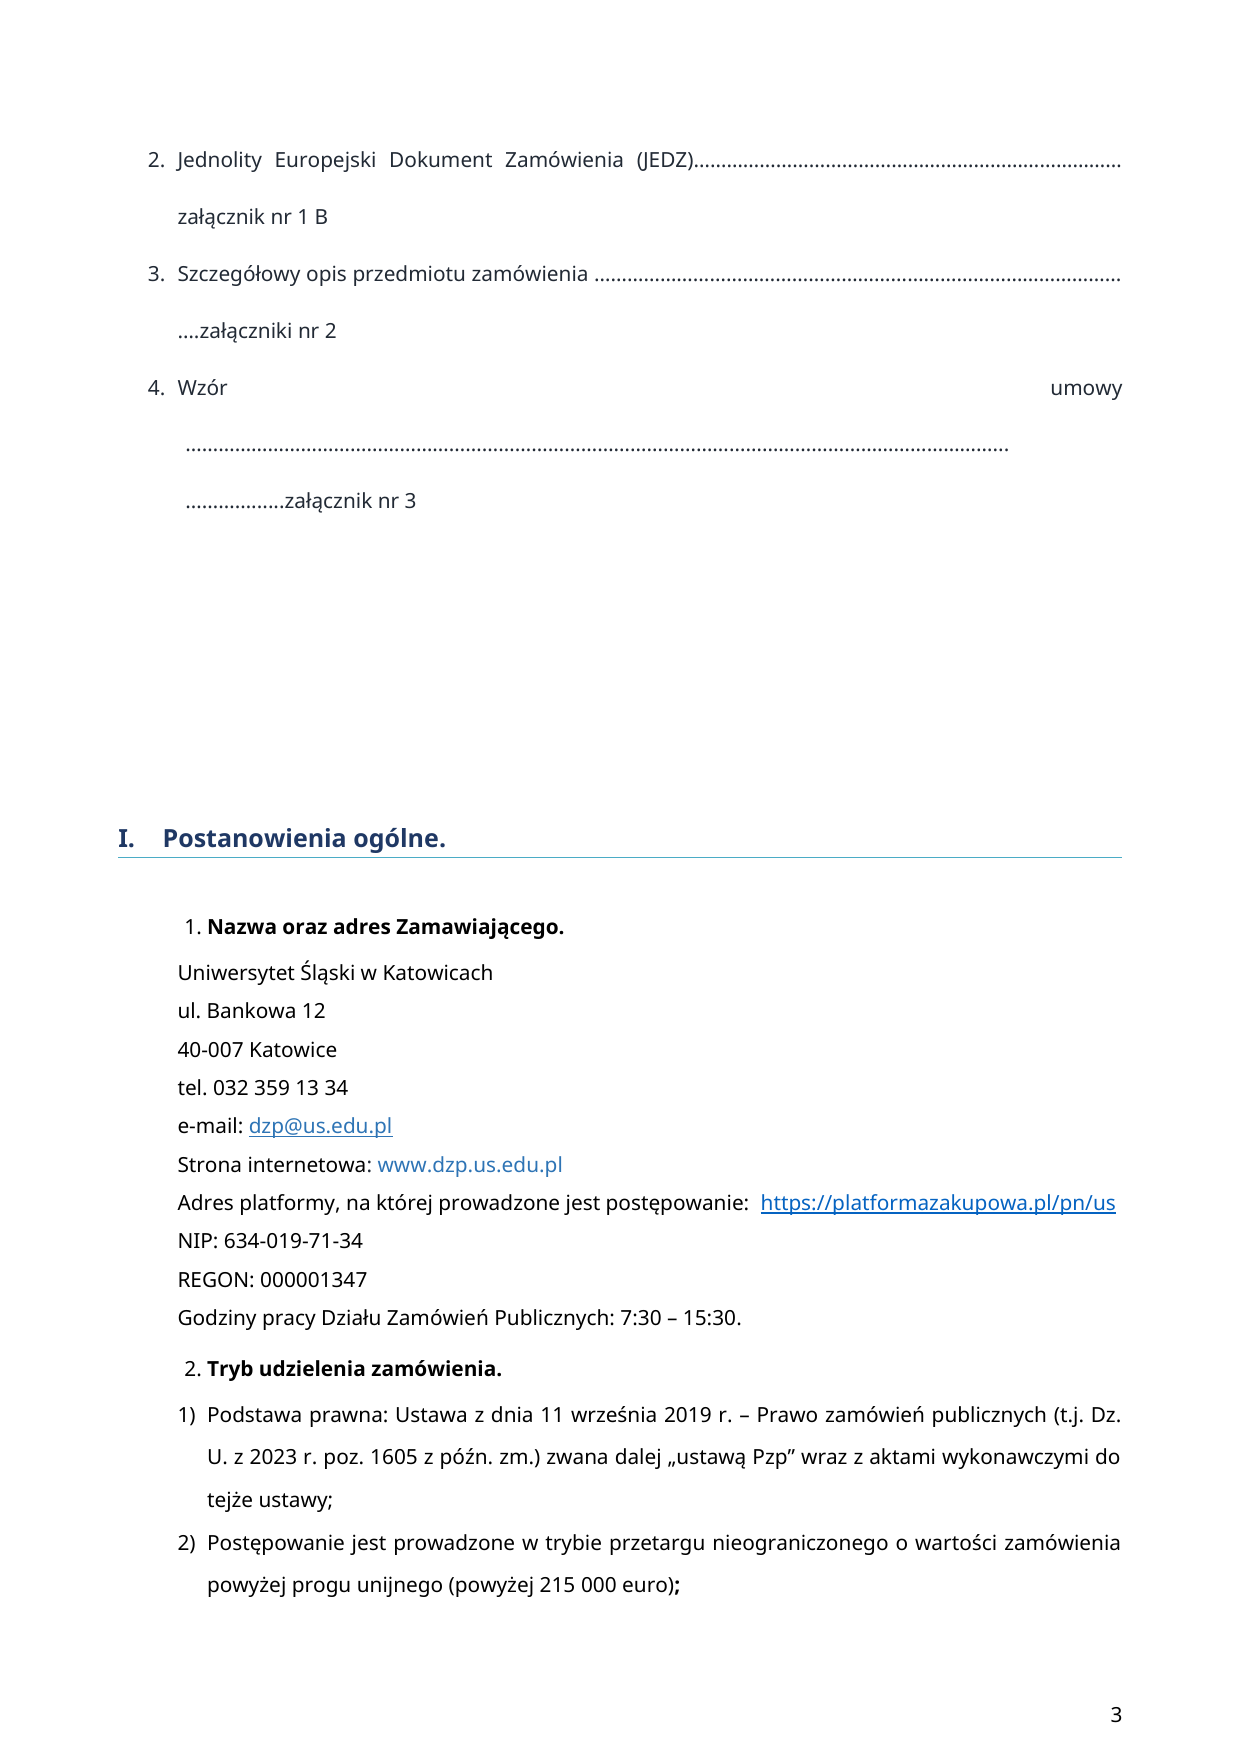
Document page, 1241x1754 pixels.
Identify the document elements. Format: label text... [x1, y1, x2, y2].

list Szczegółowy opis przedmiotu zamówienia …………………………………………………………………………………...….załączniki nr 2 [148, 259, 1122, 344]
subtitle Podstawa prawna: Ustawa z dnia 11 września 2019 r. – Prawo zamówień publicznych (t.j. Dz. U. z 2023 r. poz. 1605 z późn. zm.) zwana dalej „ustawą Pzp” wraz z aktami wykonawczymi do tejże ustawy; [177, 1400, 1122, 1513]
text REGON: 000001347 [177, 1265, 1122, 1293]
subtitle Postanowienia ogólne. [118, 821, 1122, 857]
subtitle Postępowanie jest prowadzone w trybie przetargu nieograniczonego o wartości zamówienia powyżej progu unijnego (powyżej 215 000 euro); [177, 1528, 1122, 1599]
list Wzór umowy …………………………………………………………………………………………………………………………………...…………......załącznik nr 3 [148, 373, 1122, 515]
text tel. 032 359 13 34 [177, 1073, 1122, 1101]
list Jednolity Europejski Dokument Zamówienia (JEDZ)…………………………………………………………………… załącznik nr 1 B [148, 145, 1122, 231]
text NIP: 634-019-71-34 [177, 1226, 1122, 1255]
text ul. Bankowa 12 [177, 996, 1122, 1025]
text 40-007 Katowice [177, 1035, 1122, 1063]
text Adres platformy, na której prowadzone jest postępowanie: https://platformazakupowa.pl/pn/us [177, 1188, 1122, 1216]
text e-mail: dzp@us.edu.pl [177, 1111, 1122, 1140]
text Godziny pracy Działu Zamówień Publicznych: 7:30 – 15:30. [177, 1303, 1122, 1331]
text Strona internetowa: www.dzp.us.edu.pl [177, 1150, 1122, 1178]
subtitle Nazwa oraz adres Zamawiającego. [184, 912, 1122, 940]
subtitle Tryb udzielenia zamówienia. [184, 1354, 1122, 1382]
text Uniwersytet Śląski w Katowicach [177, 958, 1122, 986]
